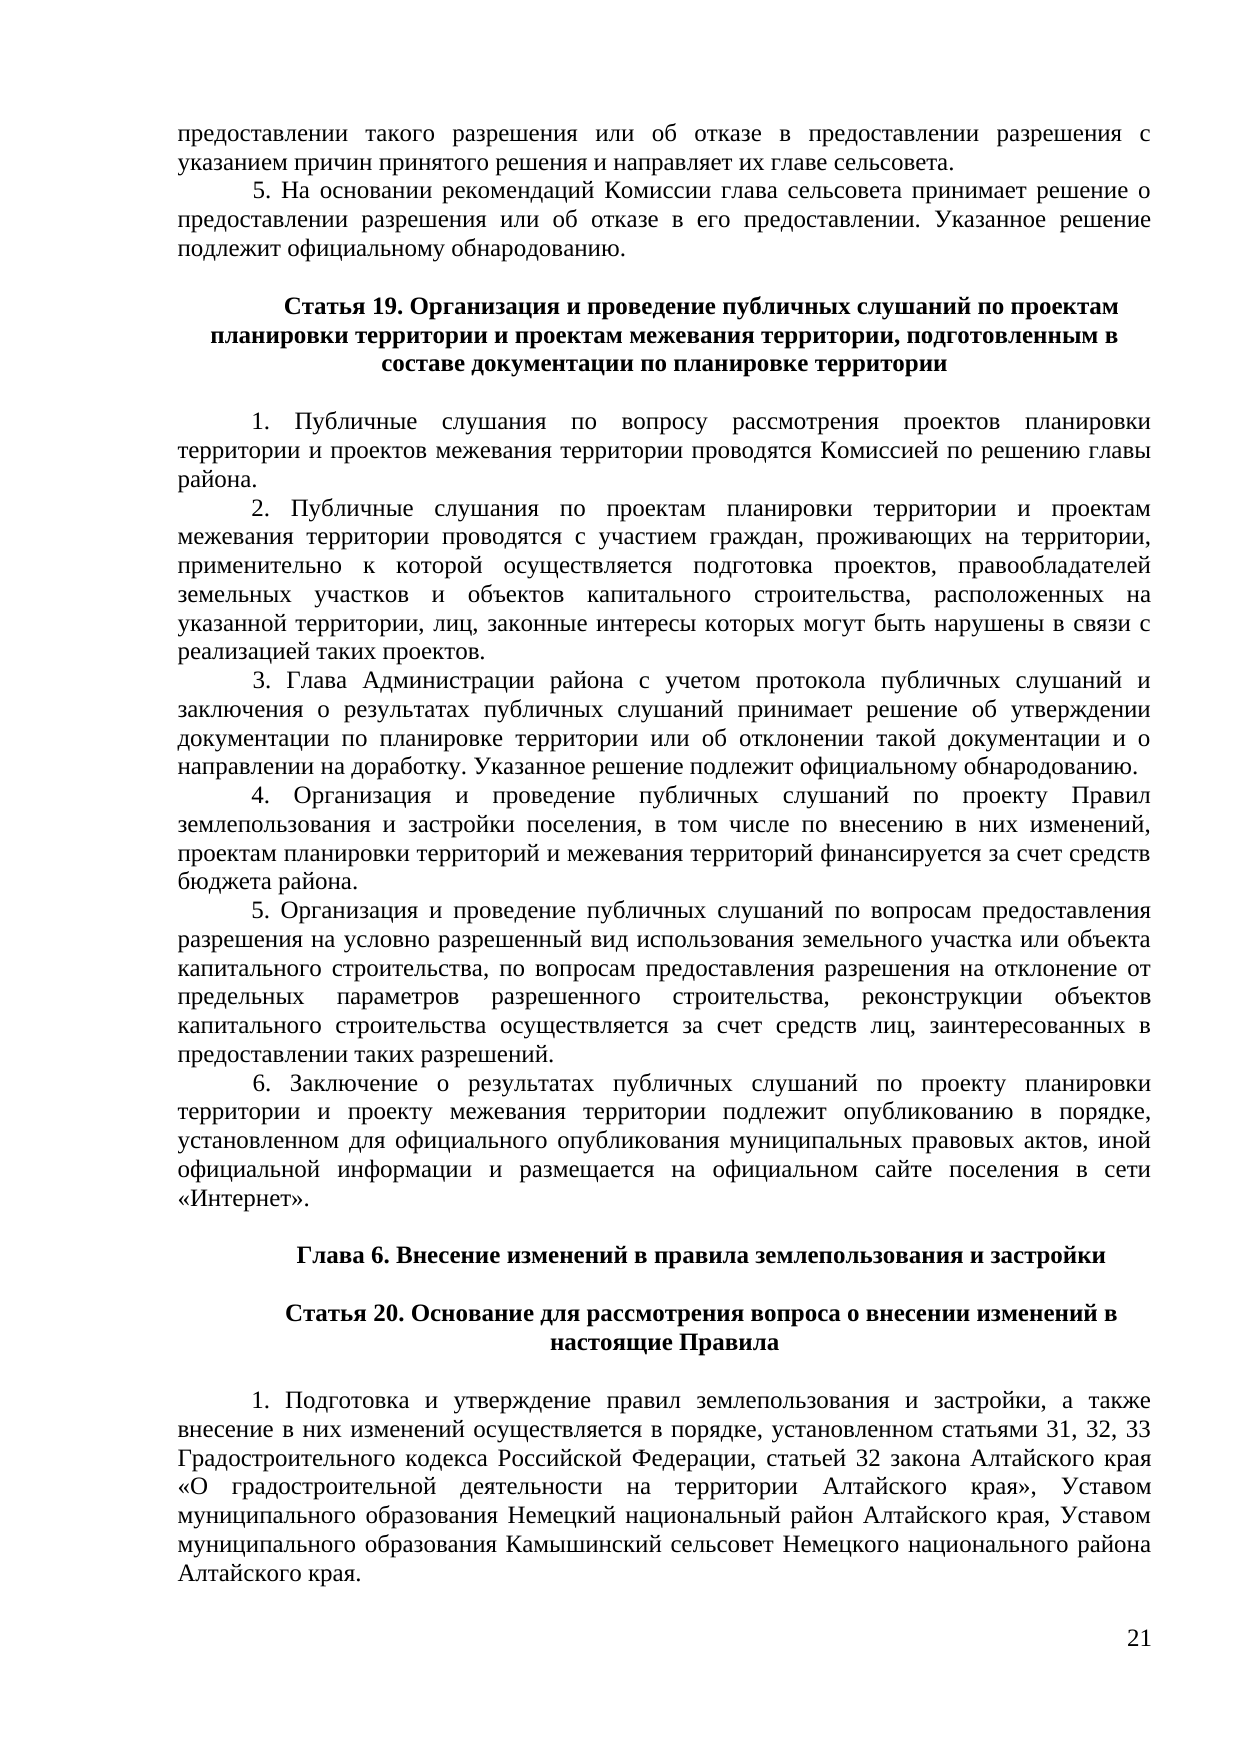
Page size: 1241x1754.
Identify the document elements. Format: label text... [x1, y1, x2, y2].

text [177, 118, 1152, 176]
text 1. Подготовка и утверждение правил землепользования и застройки, а также внесение в них изменений осуществляется в порядке, установленном статьями 31, 32, 33 Градостроительного кодекса Российской Федерации, статьей 32 закона Алтайского края «О градостроительной деятельности на территории Алтайского края», Уставом муниципального образования Немецкий национальный район Алтайского края, Уставом муниципального образования Камышинский сельсовет Немецкого национального района Алтайского края. [177, 1385, 1152, 1586]
text 4. Организация и проведение публичных слушаний по проекту Правил землепользования и застройки поселения, в том числе по внесению в них изменений, проектам планировки территорий и межевания территорий финансируется за счет средств бюджета района. [177, 780, 1152, 895]
text Статья 19. Организация и проведение публичных слушаний по проектам планировки территории и проектам межевания территории, подготовленным в составе документации по планировке территории [177, 291, 1152, 377]
text 6. Заключение о результатах публичных слушаний по проекту планировки территории и проекту межевания территории подлежит опубликованию в порядке, установленном для официального опубликования муниципальных правовых актов, иной официальной информации и размещается на официальном сайте поселения в сети «Интернет». [177, 1068, 1152, 1211]
text 1. Публичные слушания по вопросу рассмотрения проектов планировки территории и проектов межевания территории проводятся Комиссией по решению главы района. [177, 406, 1152, 493]
text 3. Глава Администрации района с учетом протокола публичных слушаний и заключения о результатах публичных слушаний принимает решение об утверждении документации по планировке территории или об отклонении такой документации и о направлении на доработку. Указанное решение подлежит официальному обнародованию. [177, 665, 1152, 780]
text Глава 6. Внесение изменений в правила землепользования и застройки [177, 1241, 1152, 1269]
text 5. Организация и проведение публичных слушаний по вопросам предоставления разрешения на условно разрешенный вид использования земельного участка или объекта капитального строительства, по вопросам предоставления разрешения на отклонение от предельных параметров разрешенного строительства, реконструкции объектов капитального строительства осуществляется за счет средств лиц, заинтересованных в предоставлении таких разрешений. [177, 895, 1152, 1068]
text Статья 20. Основание для рассмотрения вопроса о внесении изменений в настоящие Правила [177, 1298, 1152, 1356]
text 2. Публичные слушания по проектам планировки территории и проектам межевания территории проводятся с участием граждан, проживающих на территории, применительно к которой осуществляется подготовка проектов, правообладателей земельных участков и объектов капитального строительства, расположенных на указанной территории, лиц, законные интересы которых могут быть нарушены в связи с реализацией таких проектов. [177, 493, 1152, 665]
text 5. На основании рекомендаций Комиссии глава сельсовета принимает решение о предоставлении разрешения или об отказе в его предоставлении. Указанное решение подлежит официальному обнародованию. [177, 176, 1152, 262]
